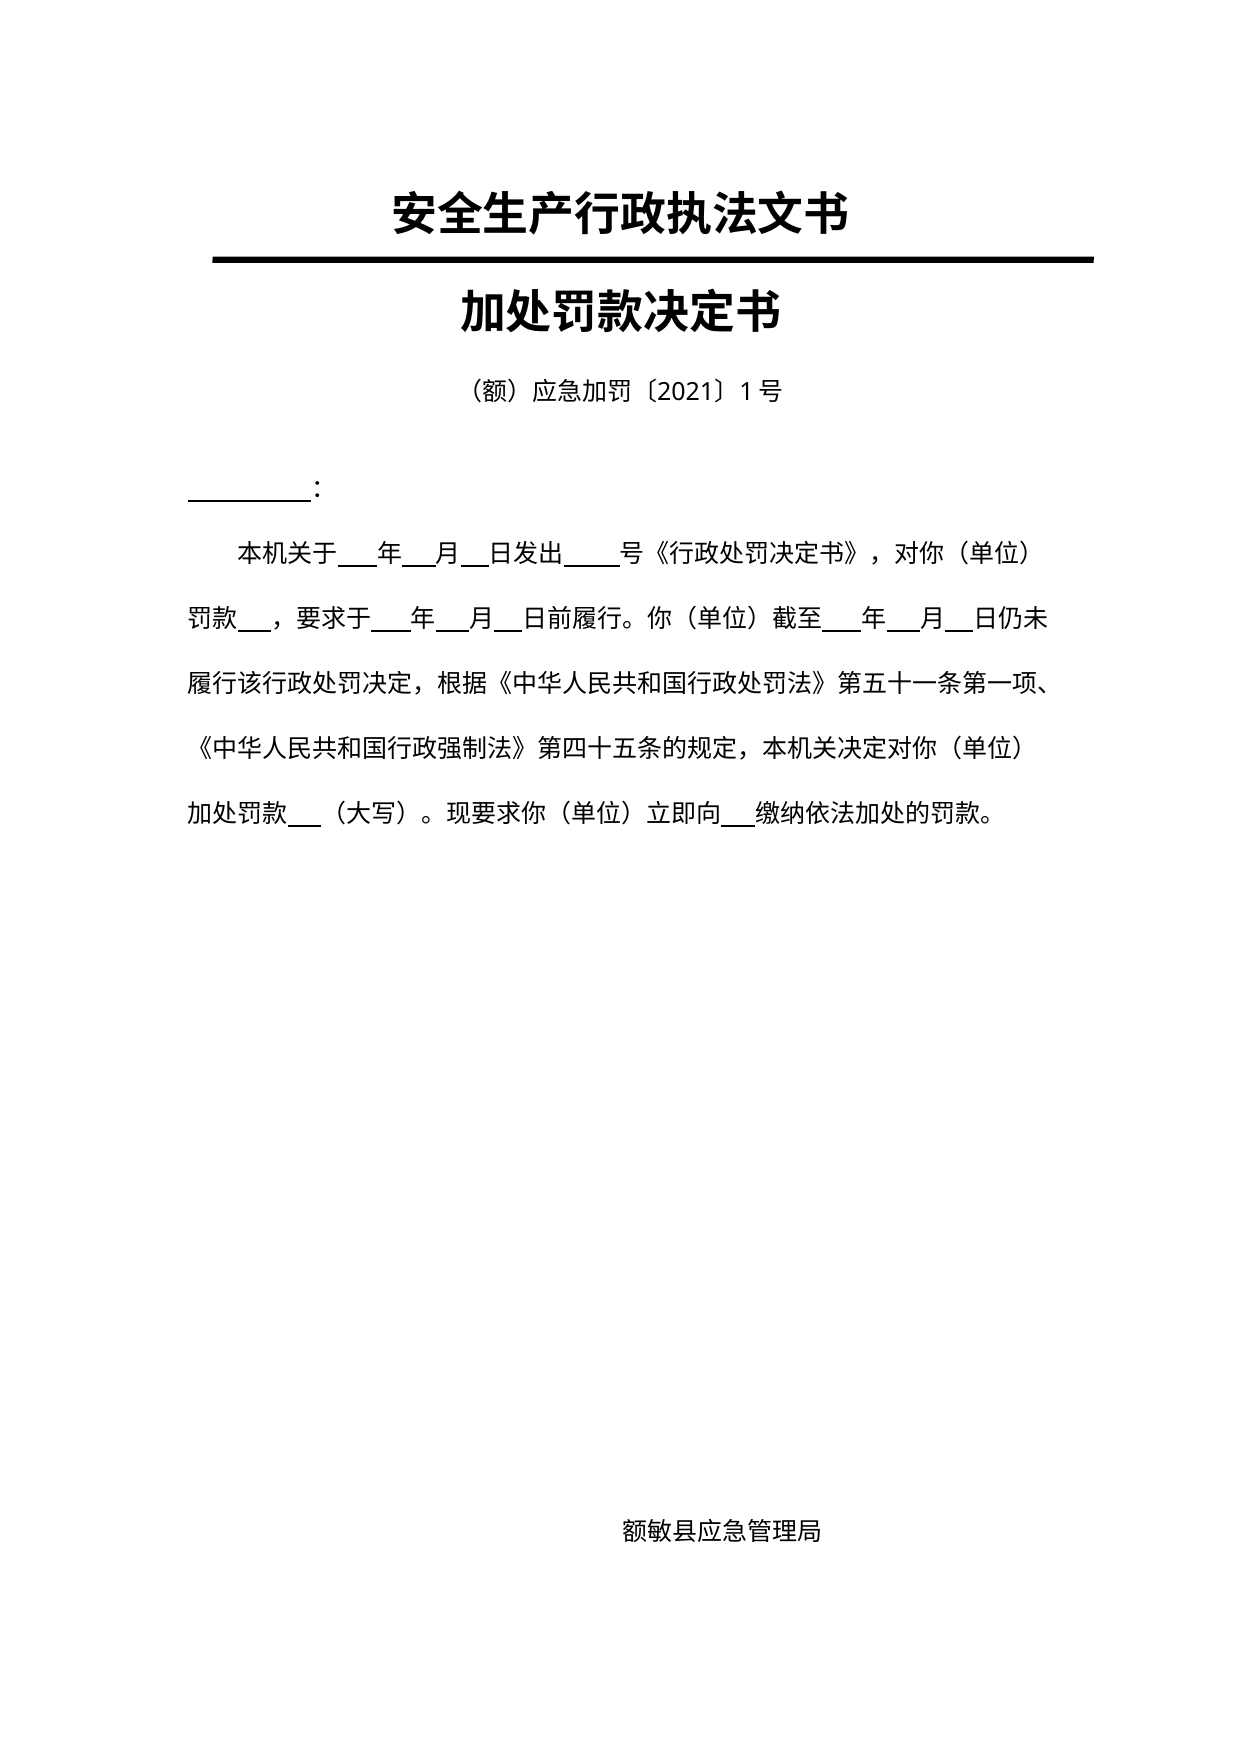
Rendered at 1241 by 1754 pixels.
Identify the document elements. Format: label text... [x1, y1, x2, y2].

text ： [187, 454, 1053, 519]
text （额）应急加罚〔2021〕1号 [187, 357, 1053, 422]
text 额敏县应急管理局 [187, 1497, 990, 1562]
text 安全生产行政执法文书 [187, 162, 1053, 259]
text 加处罚款决定书 [187, 259, 1053, 357]
text 本机关于 年 月 日发出 号《行政处罚决定书》，对你（单位）罚款 ，要求于 年 月 日前履行。你（单位）截至 年 月 日仍未履行该行政处罚决定，根据《中华人民共和国行政处罚法》第五十一条第一项、《中华人民共和国行政强制法》第四十五条的规定，本机关决定对你（单位）加处罚款 （大写）。现要求你（单位）立即向 缴纳依法加处的罚款。 [187, 519, 1053, 844]
